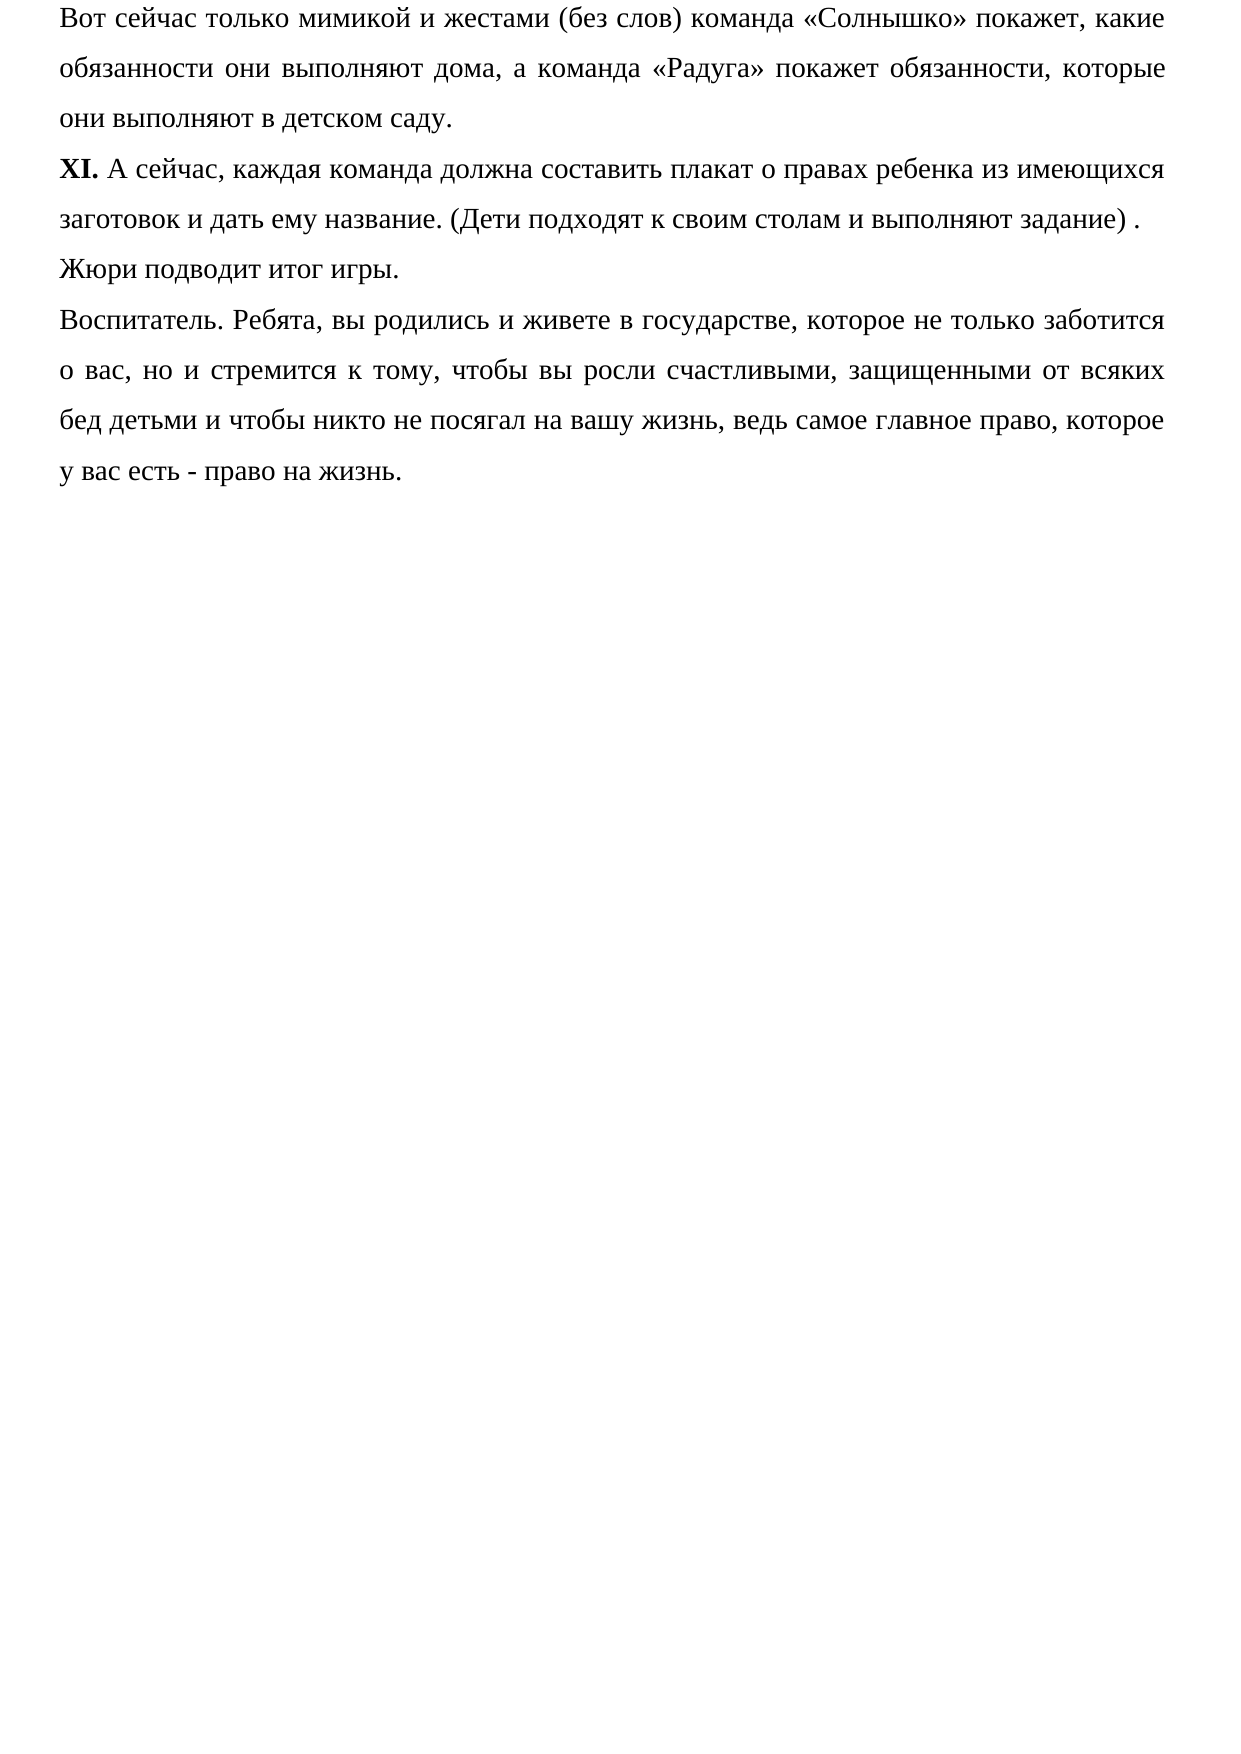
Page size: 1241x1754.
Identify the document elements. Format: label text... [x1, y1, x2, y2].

text XI. А сейчас, каждая команда должна составить плакат о правах ребенка из имеющихся заготовок и дать ему название. (Дети подходят к своим столам и выполняют задание) . [59, 151, 1167, 235]
text Вот сейчас только мимикой и жестами (без слов) команда «Солнышко» покажет, какие обязанности они выполняют дома, а команда «Радуга» покажет обязанности, которые они выполняют в детском саду. [59, 0, 1167, 134]
text Жюри подводит итог игры. [59, 252, 1167, 285]
text Воспитатель. Ребята, вы родились и живете в государстве, которое не только заботится о вас, но и стремится к тому, чтобы вы росли счастливыми, защищенными от всяких бед детьми и чтобы никто не посягал на вашу жизнь, ведь самое главное право, которое у вас есть - право на жизнь. [59, 302, 1167, 486]
